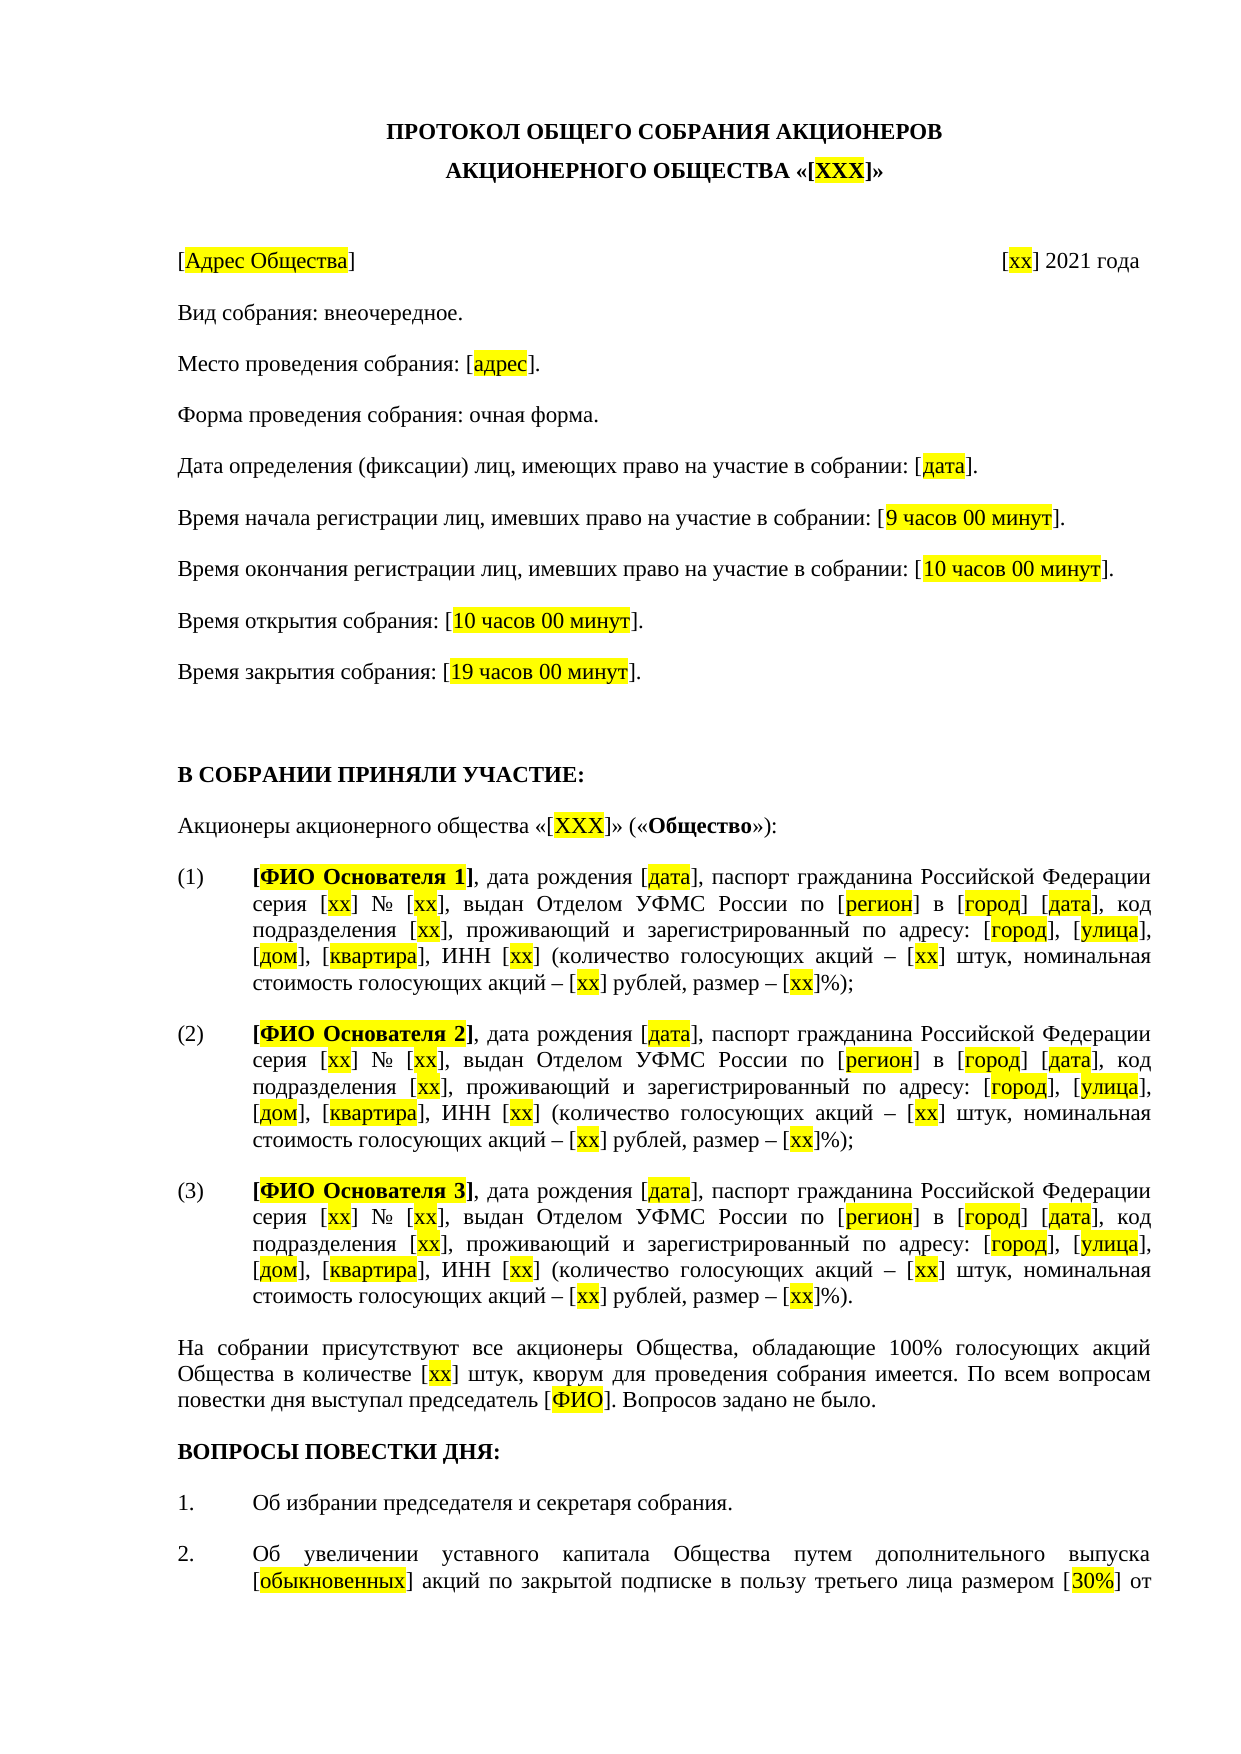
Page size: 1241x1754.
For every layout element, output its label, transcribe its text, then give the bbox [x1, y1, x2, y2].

text На собрании присутствуют все акционеры Общества, обладающие 100% голосующих акций Общества в количестве [xx] штук, кворум для проведения собрания имеется. По всем вопросам повестки дня выступал председатель [ФИО]. Вопросов задано не было. [177, 1334, 1152, 1413]
text Дата определения (фиксации) лиц, имеющих право на участие в собрании: [дата]. [965, 453, 1152, 479]
list [ФИО Основателя 1], дата рождения [дата], паспорт гражданина Российской Федерации серия [хх] № [хх], выдан Отделом УФМС России по [регион] в [город] [дата], код подразделения [xx], проживающий и зарегистрированный по адресу: [город], [улица], [дом], [квартира], ИНН [xx] (количество голосующих акций – [xx] штук, номинальная стоимость голосующих акций – [xx] рублей, размер – [xx]%); [177, 863, 1152, 995]
text ВОПРОСЫ ПОВЕСТКИ ДНЯ: [177, 1438, 1152, 1464]
text Место проведения собрания: [адрес]. [527, 350, 1152, 376]
text Место проведения собрания: [адрес]. [177, 350, 474, 376]
text Время закрытия собрания: [19 часов 00 минут]. [628, 658, 1152, 684]
text ПРОТОКОЛ ОБЩЕГО СОБРАНИЯ АКЦИОНЕРОВ [177, 118, 1152, 144]
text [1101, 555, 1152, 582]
text Форма проведения собрания: очная форма. [177, 401, 1152, 428]
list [177, 1541, 1152, 1593]
list [ФИО Основателя 2], дата рождения [дата], паспорт гражданина Российской Федерации серия [хх] № [хх], выдан Отделом УФМС России по [регион] в [город] [дата], код подразделения [xx], проживающий и зарегистрированный по адресу: [город], [улица], [дом], [квартира], ИНН [xx] (количество голосующих акций – [xx] штук, номинальная стоимость голосующих акций – [xx] рублей, размер – [xx]%); [177, 1020, 1152, 1152]
table_header [xx] 2021 года [664, 247, 1151, 298]
text В СОБРАНИИ ПРИНЯЛИ УЧАСТИЕ: [177, 761, 1152, 787]
list Об избрании председателя и секретаря собрания. [177, 1489, 1152, 1516]
text АКЦИОНЕРНОГО ОБЩЕСТВА «[XXX]» [864, 157, 1152, 183]
text АКЦИОНЕРНОГО ОБЩЕСТВА «[XXX]» [177, 157, 815, 183]
table_header [Адрес Общества] [177, 247, 664, 298]
text Время окончания регистрации лиц, имевших право на участие в собрании: [10 часов 00 минут]. [177, 555, 923, 582]
text Акционеры акционерного общества «[XXX]» («Общество»): [177, 812, 554, 838]
text Время закрытия собрания: [19 часов 00 минут]. [177, 658, 450, 684]
text Время открытия собрания: [10 часов 00 минут]. [630, 607, 1152, 633]
text Вид собрания: внеочередное. [177, 298, 1152, 325]
text Акционеры акционерного общества «[XXX]» («Общество»): [604, 812, 1152, 838]
text Время начала регистрации лиц, имевших право на участие в собрании: [9 часов 00 минут]. [177, 504, 886, 530]
text Дата определения (фиксации) лиц, имеющих право на участие в собрании: [дата]. [177, 453, 923, 479]
text Время открытия собрания: [10 часов 00 минут]. [177, 607, 453, 633]
list [ФИО Основателя 3], дата рождения [дата], паспорт гражданина Российской Федерации серия [хх] № [хх], выдан Отделом УФМС России по [регион] в [город] [дата], код подразделения [xx], проживающий и зарегистрированный по адресу: [город], [улица], [дом], [квартира], ИНН [xx] (количество голосующих акций – [xx] штук, номинальная стоимость голосующих акций – [xx] рублей, размер – [xx]%). [177, 1177, 1152, 1309]
